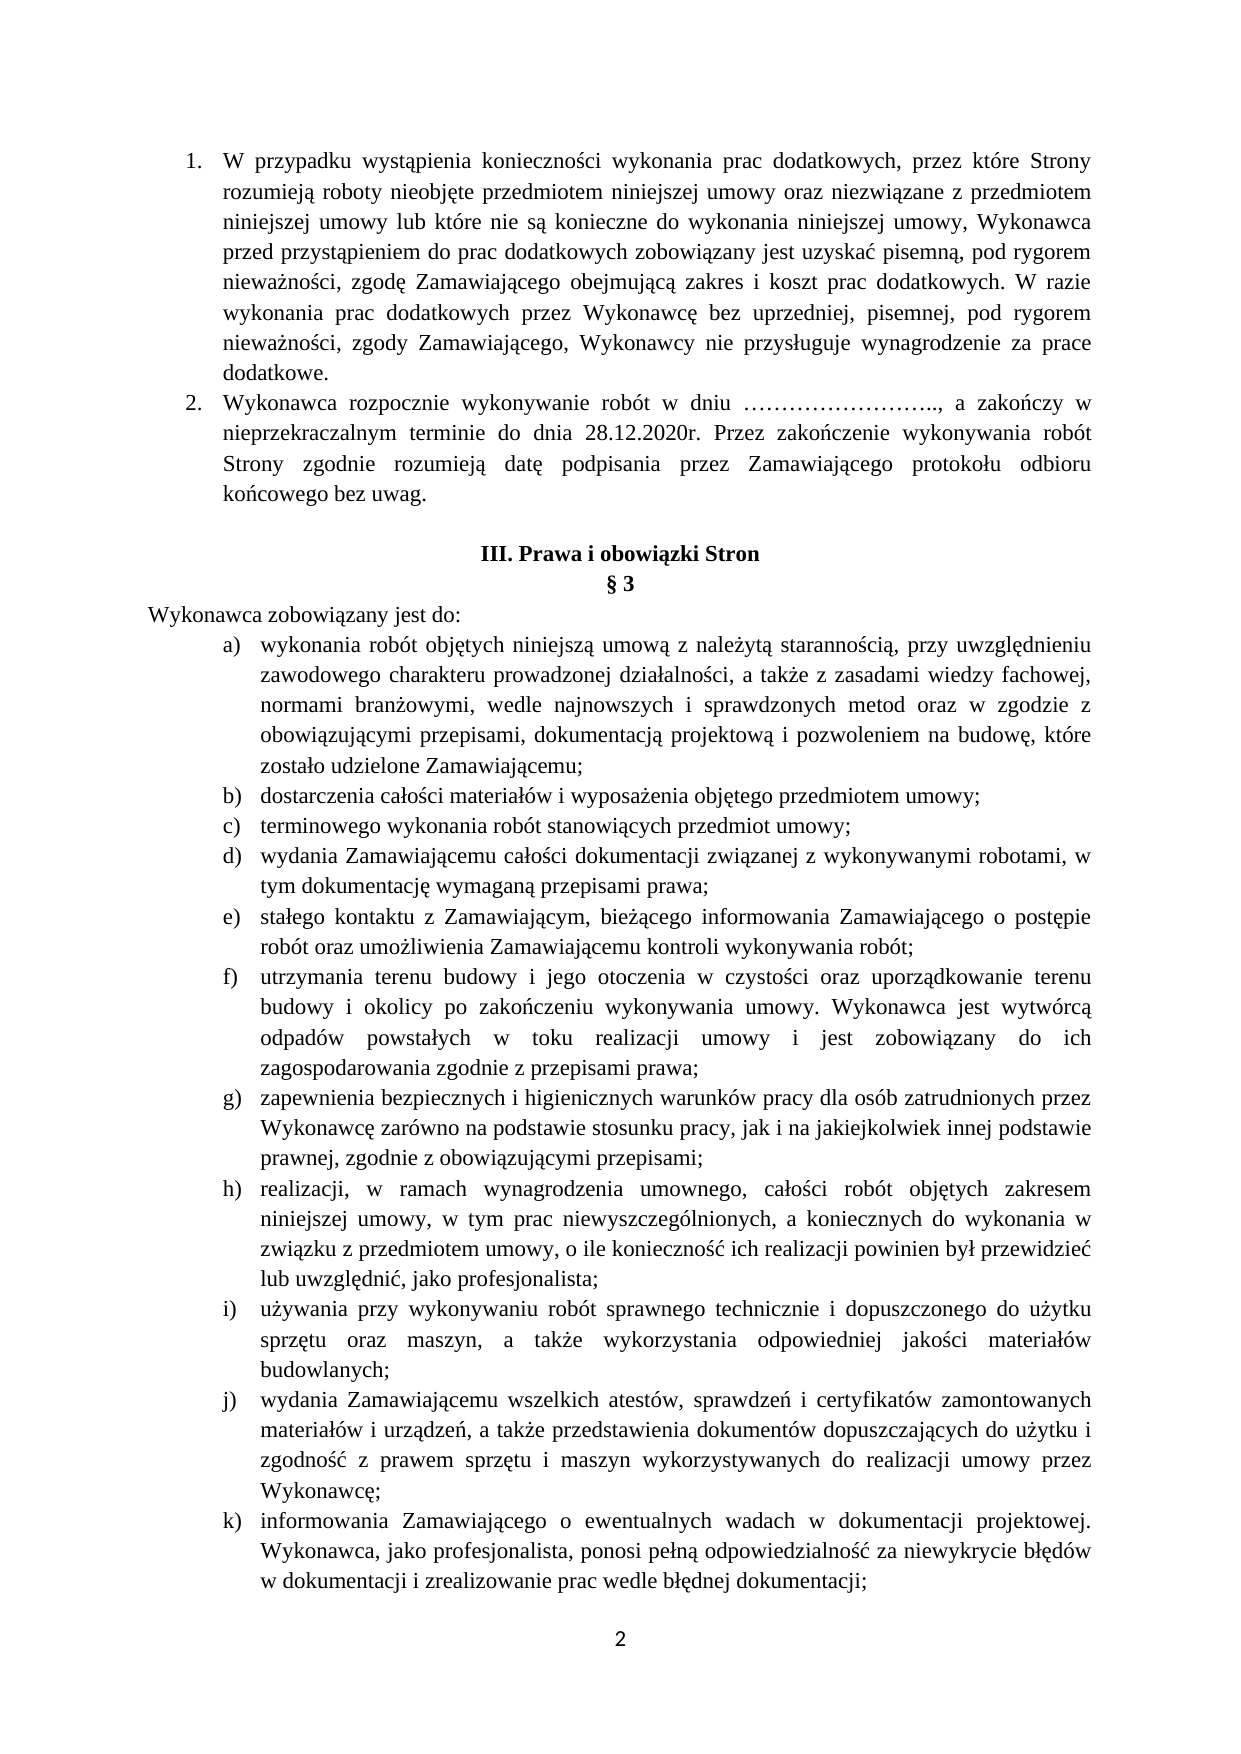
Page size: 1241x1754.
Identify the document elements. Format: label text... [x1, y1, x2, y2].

list używania przy wykonywaniu robót sprawnego technicznie i dopuszczonego do użytku sprzętu oraz maszyn, a także wykorzystania odpowiedniej jakości materiałów budowlanych; [223, 1296, 1093, 1382]
list zapewnienia bezpiecznych i higienicznych warunków pracy dla osób zatrudnionych przez Wykonawcę zarówno na podstawie stosunku pracy, jak i na jakiejkolwiek innej podstawie prawnej, zgodnie z obowiązującymi przepisami; [223, 1084, 1093, 1171]
list wykonania robót objętych niniejszą umową z należytą starannością, przy uwzględnieniu zawodowego charakteru prowadzonej działalności, a także z zasadami wiedzy fachowej, normami branżowymi, wedle najnowszych i sprawdzonych metod oraz w zgodzie z obowiązującymi przepisami, dokumentacją projektową i pozwoleniem na budowę, które zostało udzielone Zamawiającemu; [223, 631, 1093, 778]
list terminowego wykonania robót stanowiących przedmiot umowy; [223, 812, 1093, 838]
text III. Prawa i obowiązki Stron [148, 540, 1093, 567]
list informowania Zamawiającego o ewentualnych wadach w dokumentacji projektowej. Wykonawca, jako profesjonalista, ponosi pełną odpowiedzialność za niewykrycie błędów w dokumentacji i zrealizowanie prac wedle błędnej dokumentacji; [223, 1507, 1093, 1594]
list utrzymania terenu budowy i jego otoczenia w czystości oraz uporządkowanie terenu budowy i okolicy po zakończeniu wykonywania umowy. Wykonawca jest wytwórcą odpadów powstałych w toku realizacji umowy i jest zobowiązany do ich zagospodarowania zgodnie z przepisami prawa; [223, 963, 1093, 1080]
list W przypadku wystąpienia konieczności wykonania prac dodatkowych, przez które Strony rozumieją roboty nieobjęte przedmiotem niniejszej umowy oraz niezwiązane z przedmiotem niniejszej umowy lub które nie są konieczne do wykonania niniejszej umowy, Wykonawca przed przystąpieniem do prac dodatkowych zobowiązany jest uzyskać pisemną, pod rygorem nieważności, zgodę Zamawiającego obejmującą zakres i koszt prac dodatkowych. W razie wykonania prac dodatkowych przez Wykonawcę bez uprzedniej, pisemnej, pod rygorem nieważności, zgody Zamawiającego, Wykonawcy nie przysługuje wynagrodzenie za prace dodatkowe. [185, 148, 1093, 385]
text § 3 [148, 571, 1093, 597]
list Wykonawca rozpocznie wykonywanie robót w dniu …………………….., a zakończy w nieprzekraczalnym terminie do dnia 28.12.2020r. Przez zakończenie wykonywania robót Strony zgodnie rozumieją datę podpisania przez Zamawiającego protokołu odbioru końcowego bez uwag. [185, 389, 1093, 506]
list stałego kontaktu z Zamawiającym, bieżącego informowania Zamawiającego o postępie robót oraz umożliwienia Zamawiającemu kontroli wykonywania robót; [223, 903, 1093, 959]
list wydania Zamawiającemu wszelkich atestów, sprawdzeń i certyfikatów zamontowanych materiałów i urządzeń, a także przedstawienia dokumentów dopuszczających do użytku i zgodność z prawem sprzętu i maszyn wykorzystywanych do realizacji umowy przez Wykonawcę; [223, 1386, 1093, 1503]
list dostarczenia całości materiałów i wyposażenia objętego przedmiotem umowy; [223, 782, 1093, 808]
text Wykonawca zobowiązany jest do: [148, 601, 1093, 627]
list realizacji, w ramach wynagrodzenia umownego, całości robót objętych zakresem niniejszej umowy, w tym prac niewyszczególnionych, a koniecznych do wykonania w związku z przedmiotem umowy, o ile konieczność ich realizacji powinien był przewidzieć lub uwzględnić, jako profesjonalista; [223, 1175, 1093, 1292]
list wydania Zamawiającemu całości dokumentacji związanej z wykonywanymi robotami, w tym dokumentację wymaganą przepisami prawa; [223, 842, 1093, 899]
